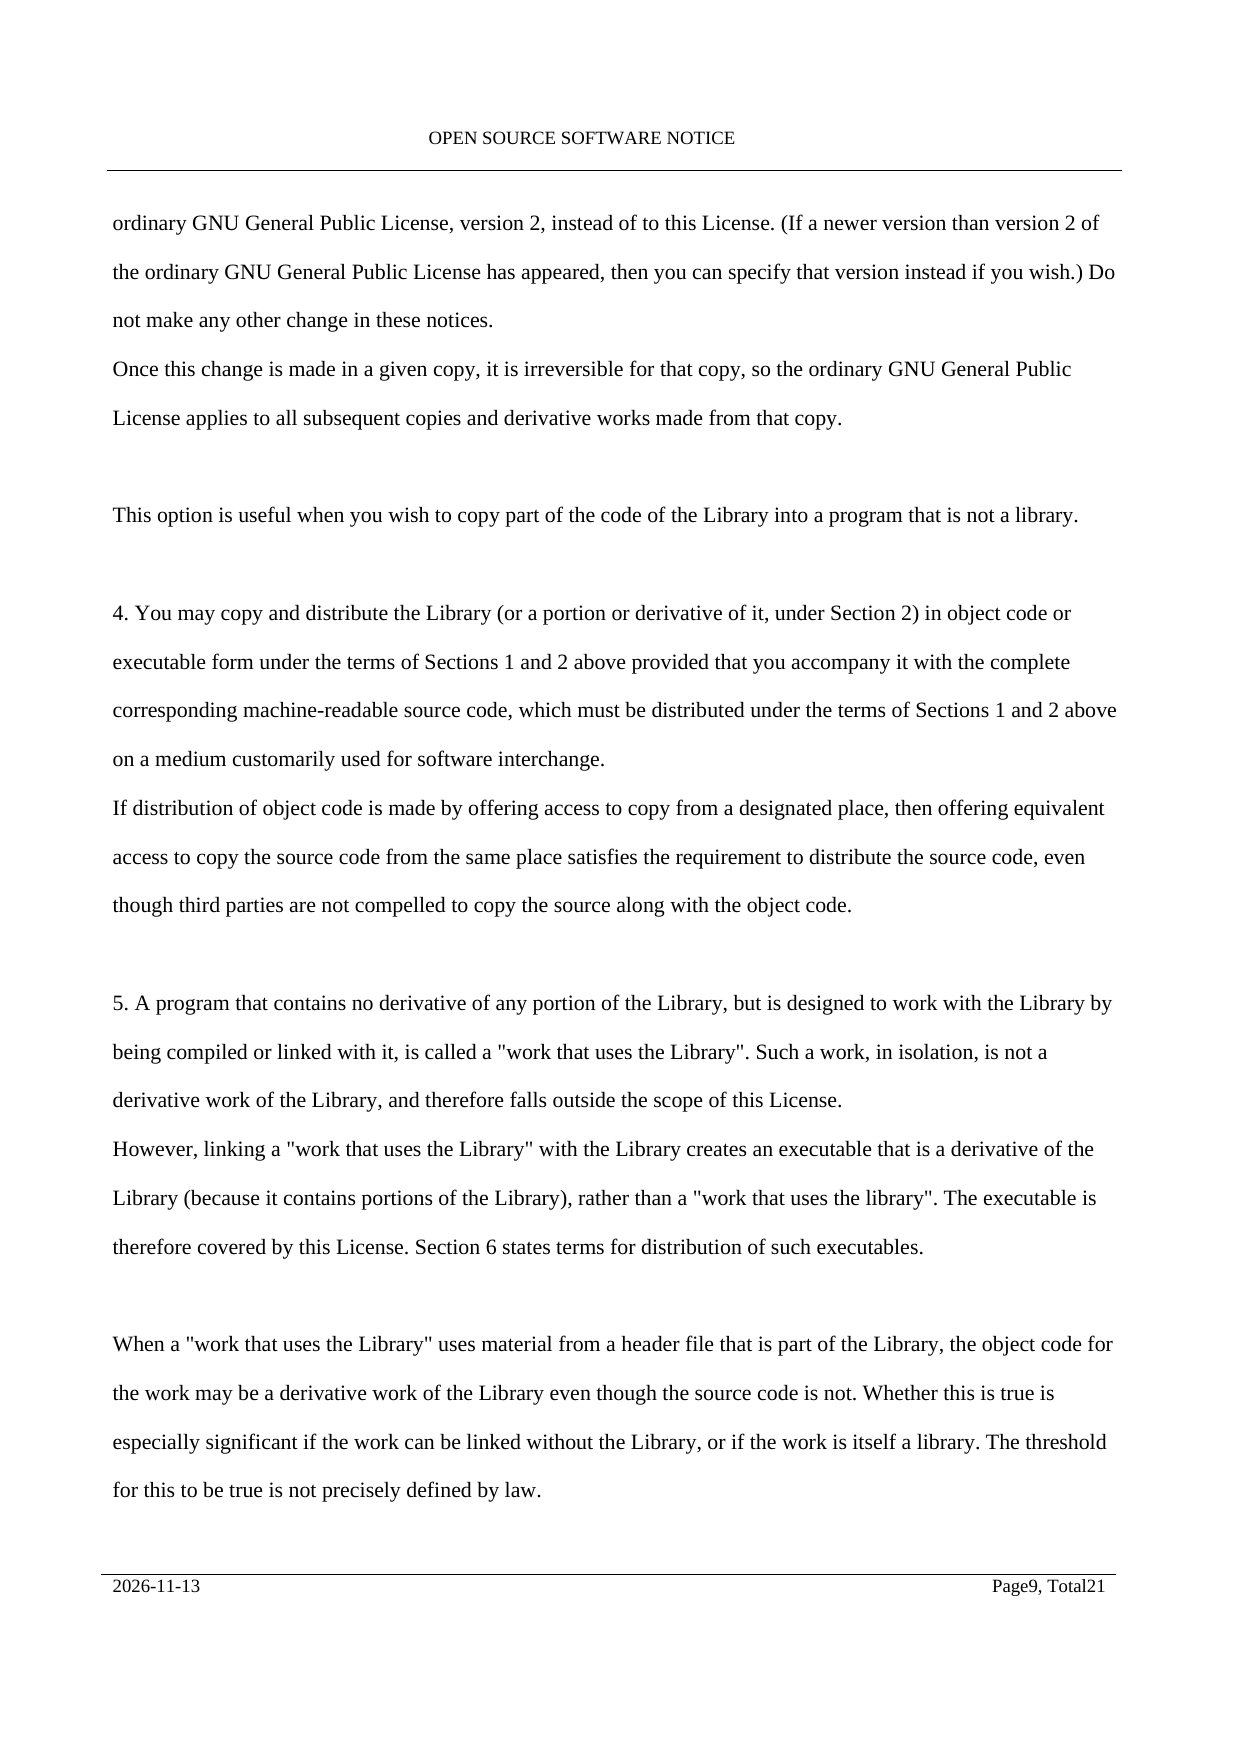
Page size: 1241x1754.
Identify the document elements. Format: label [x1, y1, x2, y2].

text [112, 206, 1128, 1506]
